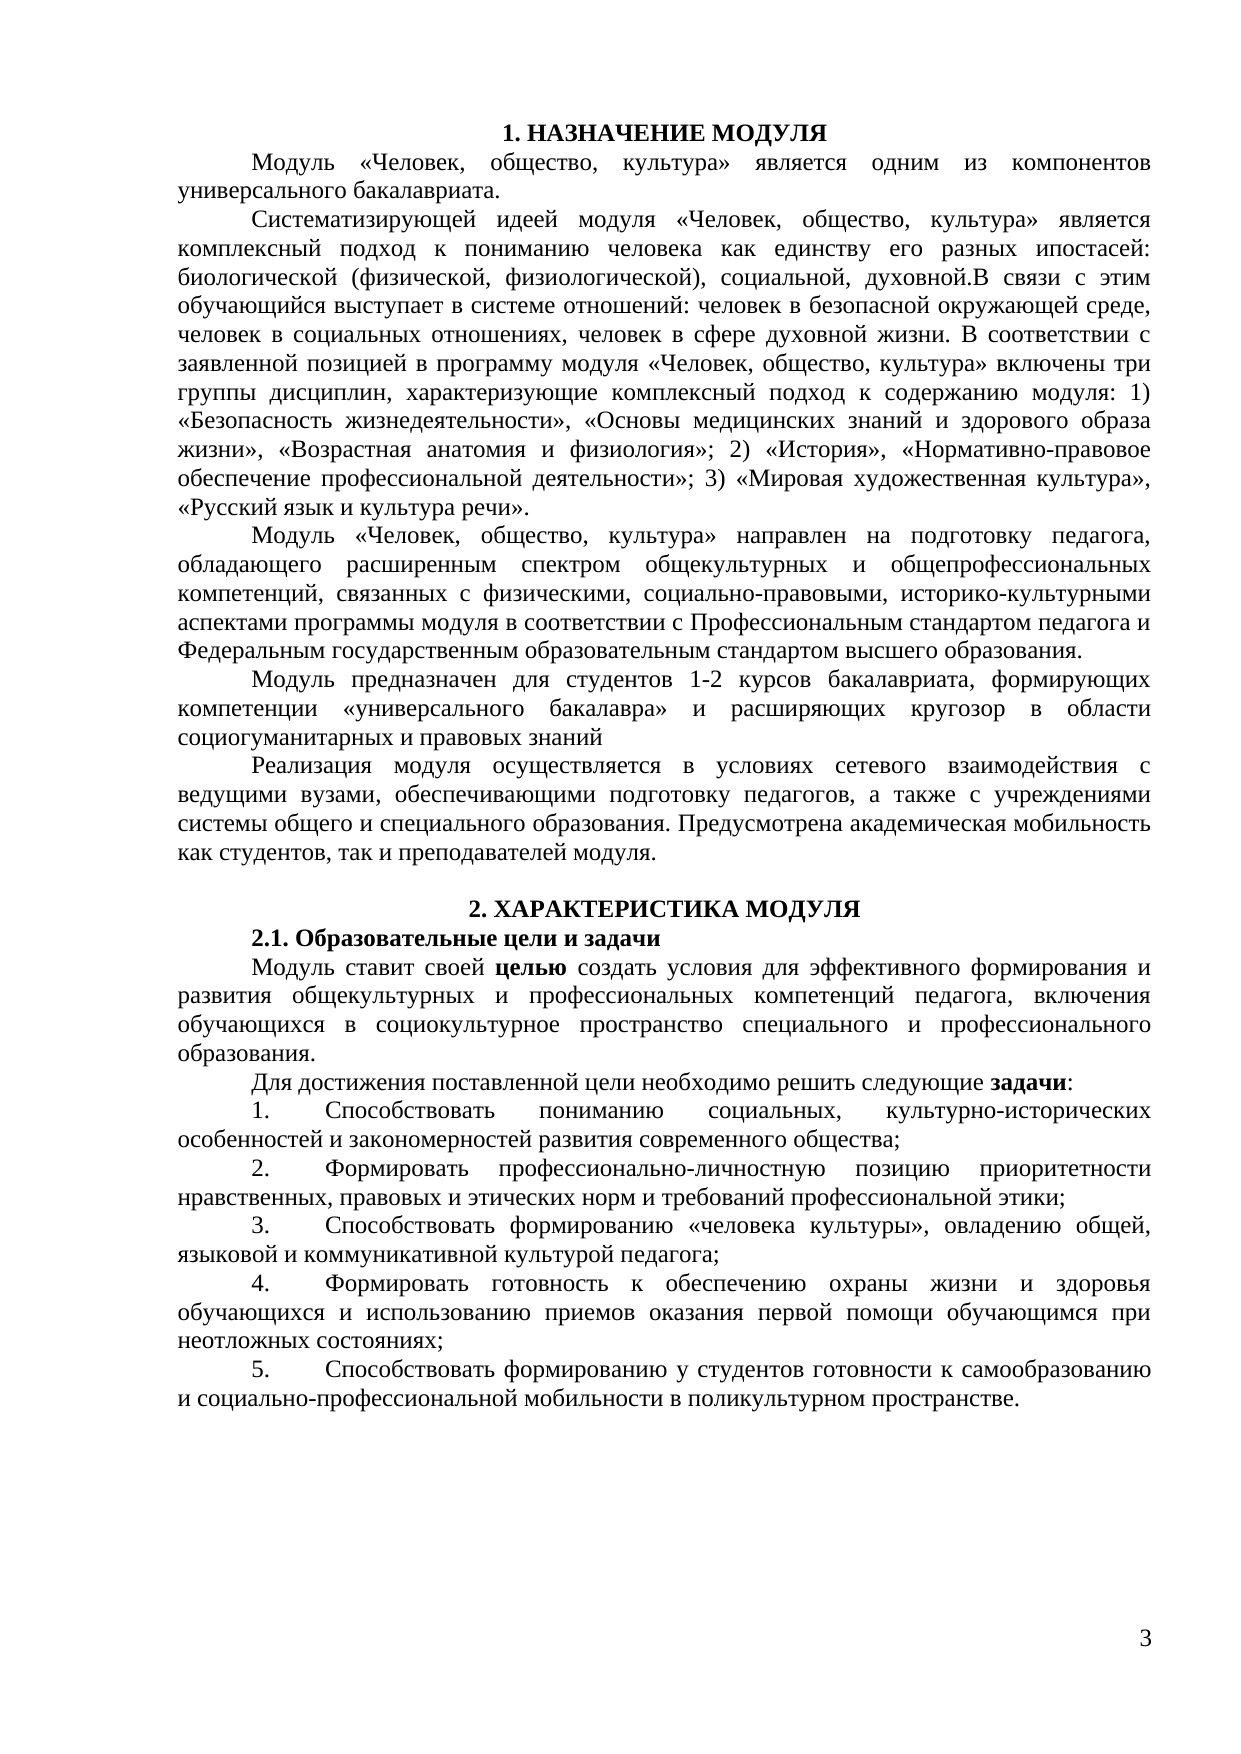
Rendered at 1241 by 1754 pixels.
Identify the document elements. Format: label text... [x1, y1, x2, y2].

text Систематизирующей идеей модуля «Человек, общество, культура» является комплексный подход к пониманию человека как единству его разных ипостасей: биологической (физической, физиологической), социальной, духовной.В связи с этим обучающийся выступает в системе отношений: человек в безопасной окружающей среде, человек в социальных отношениях, человек в сфере духовной жизни. В соответствии с заявленной позицией в программу модуля «Человек, общество, культура» включены три группы дисциплин, характеризующие комплексный подход к содержанию модуля: 1) «Безопасность жизнедеятельности», «Основы медицинских знаний и здорового образа жизни», «Возрастная анатомия и физиология»; 2) «История», «Нормативно-правовое обеспечение профессиональной деятельности»; 3) «Мировая художественная культура», «Русский язык и культура речи». [177, 204, 1152, 521]
text 1. назначение модуля [177, 118, 1152, 147]
list Способствовать формированию у студентов готовности к самообразованию и социально-профессиональной мобильности в поликультурном пространстве. [177, 1354, 1152, 1412]
text Для достижения поставленной цели необходимо решить следующие задачи: [177, 1067, 1152, 1096]
list Способствовать пониманию социальных, культурно-исторических особенностей и закономерностей развития современного общества; [177, 1096, 1152, 1153]
text Модуль «Человек, общество, культура» направлен на подготовку педагога, обладающего расширенным спектром общекультурных и общепрофессиональных компетенций, связанных с физическими, социально-правовыми, историко-культурными аспектами программы модуля в соответствии с Профессиональным стандартом педагога и Федеральным государственным образовательным стандартом высшего образования. [177, 521, 1152, 664]
text Модуль ставит своей целью создать условия для эффективного формирования и развития общекультурных и профессиональных компетенций педагога, включения обучающихся в социокультурное пространство специального и профессионального образования. [177, 952, 1152, 1067]
list Формировать профессионально-личностную позицию приоритетности нравственных, правовых и этических норм и требований профессиональной этики; [177, 1153, 1152, 1211]
text Модуль «Человек, общество, культура» является одним из компонентов универсального бакалавриата. [177, 147, 1152, 204]
list Формировать готовность к обеспечению охраны жизни и здоровья обучающихся и использованию приемов оказания первой помощи обучающимся при неотложных состояниях; [177, 1268, 1152, 1354]
text Модуль предназначен для студентов 1-2 курсов бакалавриата, формирующих компетенции «универсального бакалавра» и расширяющих кругозор в области социогуманитарных и правовых знаний [177, 664, 1152, 751]
list Способствовать формированию «человека культуры», овладению общей, языковой и коммуникативной культурой педагога; [177, 1211, 1152, 1268]
text 2. ХАРАКТЕРИСТИКА МОДУЛЯ [177, 894, 1152, 923]
text Реализация модуля осуществляется в условиях сетевого взаимодействия с ведущими вузами, обеспечивающими подготовку педагогов, а также с учреждениями системы общего и специального образования. Предусмотрена академическая мобильность как студентов, так и преподавателей модуля. [177, 751, 1152, 866]
text 2.1. Образовательные цели и задачи [177, 923, 1152, 952]
